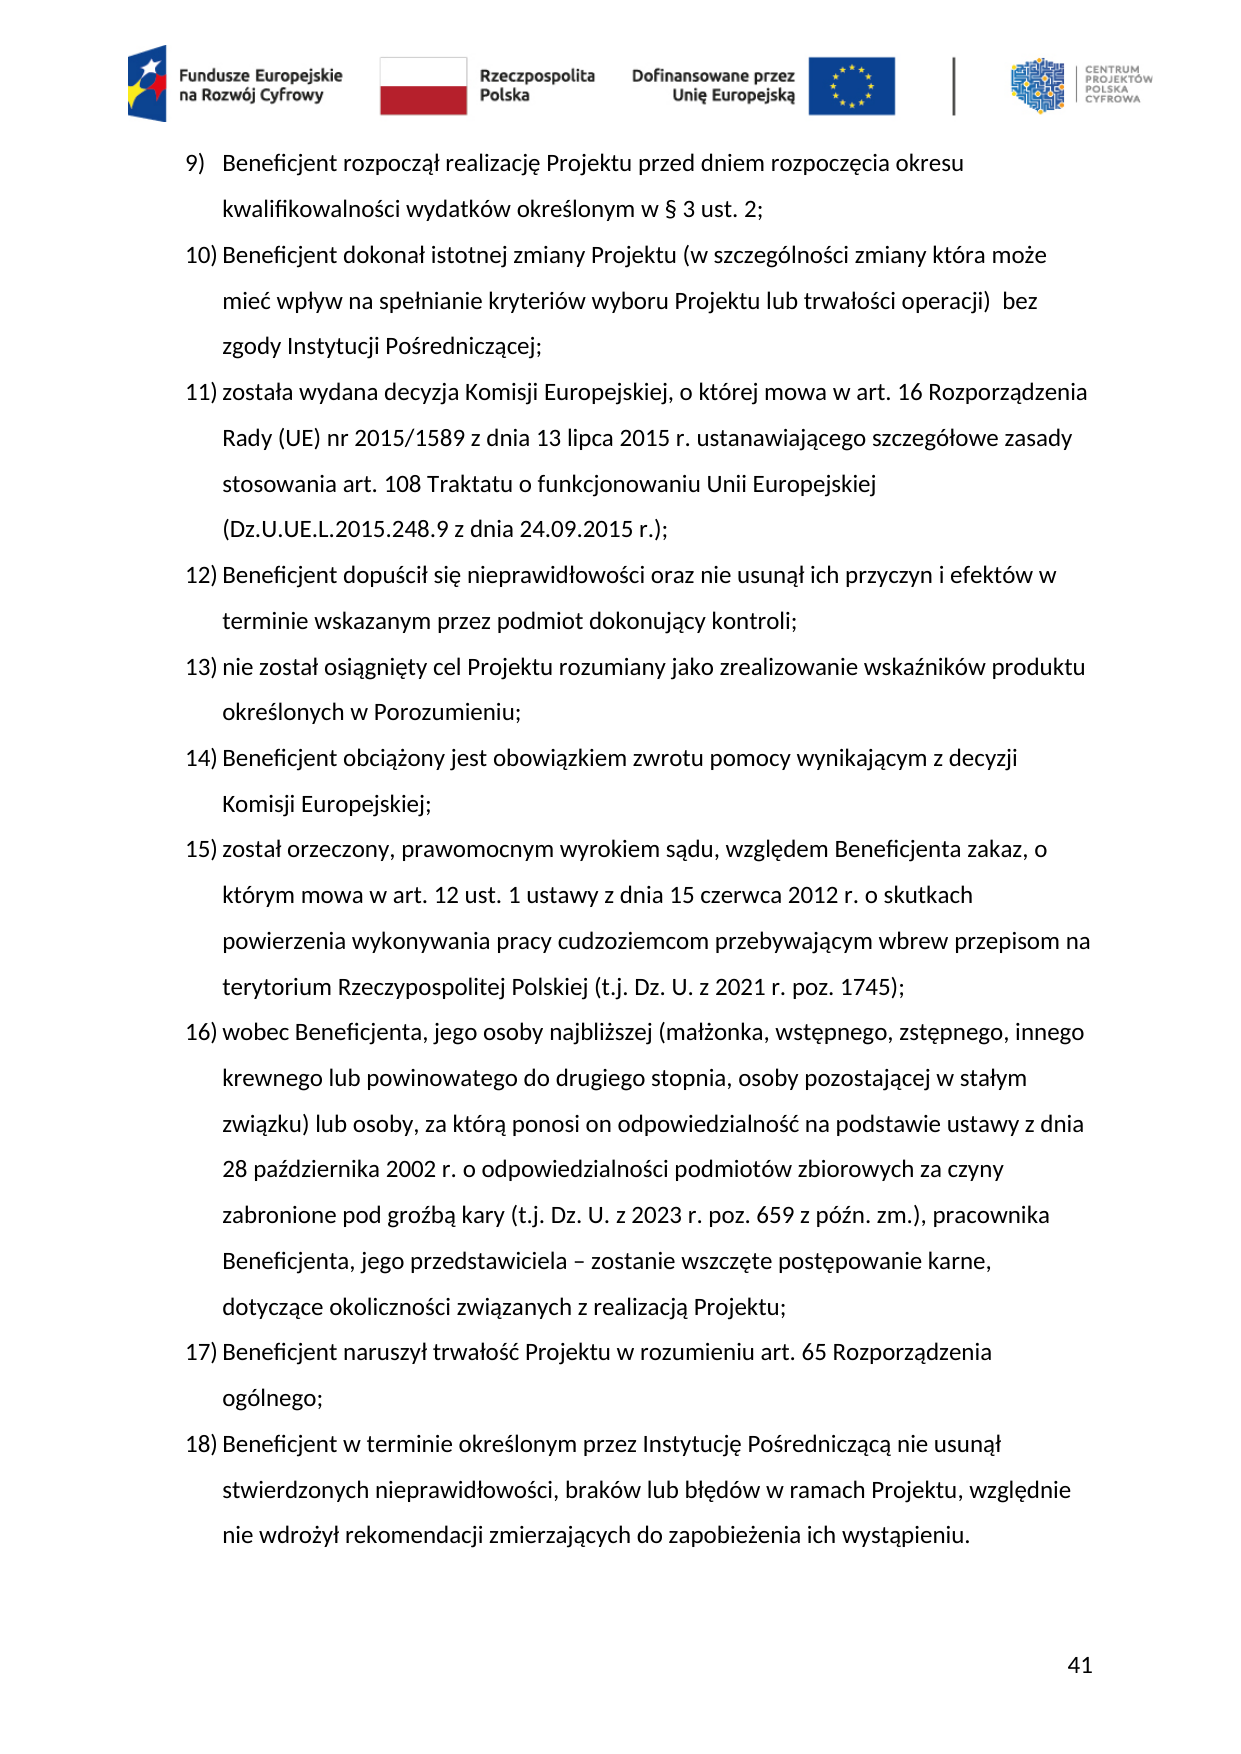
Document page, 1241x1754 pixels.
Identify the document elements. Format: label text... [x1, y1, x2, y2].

list Beneficjent obciążony jest obowiązkiem zwrotu pomocy wynikającym z decyzji Komisji Europejskiej; [185, 742, 1093, 818]
list Beneficjent dopuścił się nieprawidłowości oraz nie usunął ich przyczyn i efektów w terminie wskazanym przez podmiot dokonujący kontroli; [185, 559, 1093, 635]
list została wydana decyzja Komisji Europejskiej, o której mowa w art. 16 Rozporządzenia Rady (UE) nr 2015/1589 z dnia 13 lipca 2015 r. ustanawiającego szczegółowe zasady stosowania art. 108 Traktatu o funkcjonowaniu Unii Europejskiej (Dz.U.UE.L.2015.248.9 z dnia 24.09.2015 r.); [185, 376, 1093, 544]
list Beneficjent naruszył trwałość Projektu w rozumieniu art. 65 Rozporządzenia ogólnego; [185, 1337, 1093, 1413]
list Beneficjent w terminie określonym przez Instytucję Pośredniczącą nie usunął stwierdzonych nieprawidłowości, braków lub błędów w ramach Projektu, względnie nie wdrożył rekomendacji zmierzających do zapobieżenia ich wystąpieniu. [185, 1428, 1093, 1550]
list Beneficjent rozpoczął realizację Projektu przed dniem rozpoczęcia okresu kwalifikowalności wydatków określonym w § 3 ust. 2; [185, 148, 1093, 224]
list nie został osiągnięty cel Projektu rozumiany jako zrealizowanie wskaźników produktu określonych w Porozumieniu; [185, 651, 1093, 727]
list został orzeczony, prawomocnym wyrokiem sądu, względem Beneficjenta zakaz, o którym mowa w art. 12 ust. 1 ustawy z dnia 15 czerwca 2012 r. o skutkach powierzenia wykonywania pracy cudzoziemcom przebywającym wbrew przepisom na terytorium Rzeczypospolitej Polskiej (t.j. Dz. U. z 2021 r. poz. 1745); [185, 833, 1093, 1001]
list Beneficjent dokonał istotnej zmiany Projektu (w szczególności zmiany która może mieć wpływ na spełnianie kryteriów wyboru Projektu lub trwałości operacji) bez zgody Instytucji Pośredniczącej; [185, 239, 1093, 361]
picture [128, 45, 1153, 122]
list wobec Beneficjenta, jego osoby najbliższej (małżonka, wstępnego, zstępnego, innego krewnego lub powinowatego do drugiego stopnia, osoby pozostającej w stałym związku) lub osoby, za którą ponosi on odpowiedzialność na podstawie ustawy z dnia 28 października 2002 r. o odpowiedzialności podmiotów zbiorowych za czyny zabronione pod groźbą kary (t.j. Dz. U. z 2023 r. poz. 659 z późn. zm.), pracownika Beneficjenta, jego przedstawiciela – zostanie wszczęte postępowanie karne, dotyczące okoliczności związanych z realizacją Projektu; [185, 1016, 1093, 1321]
